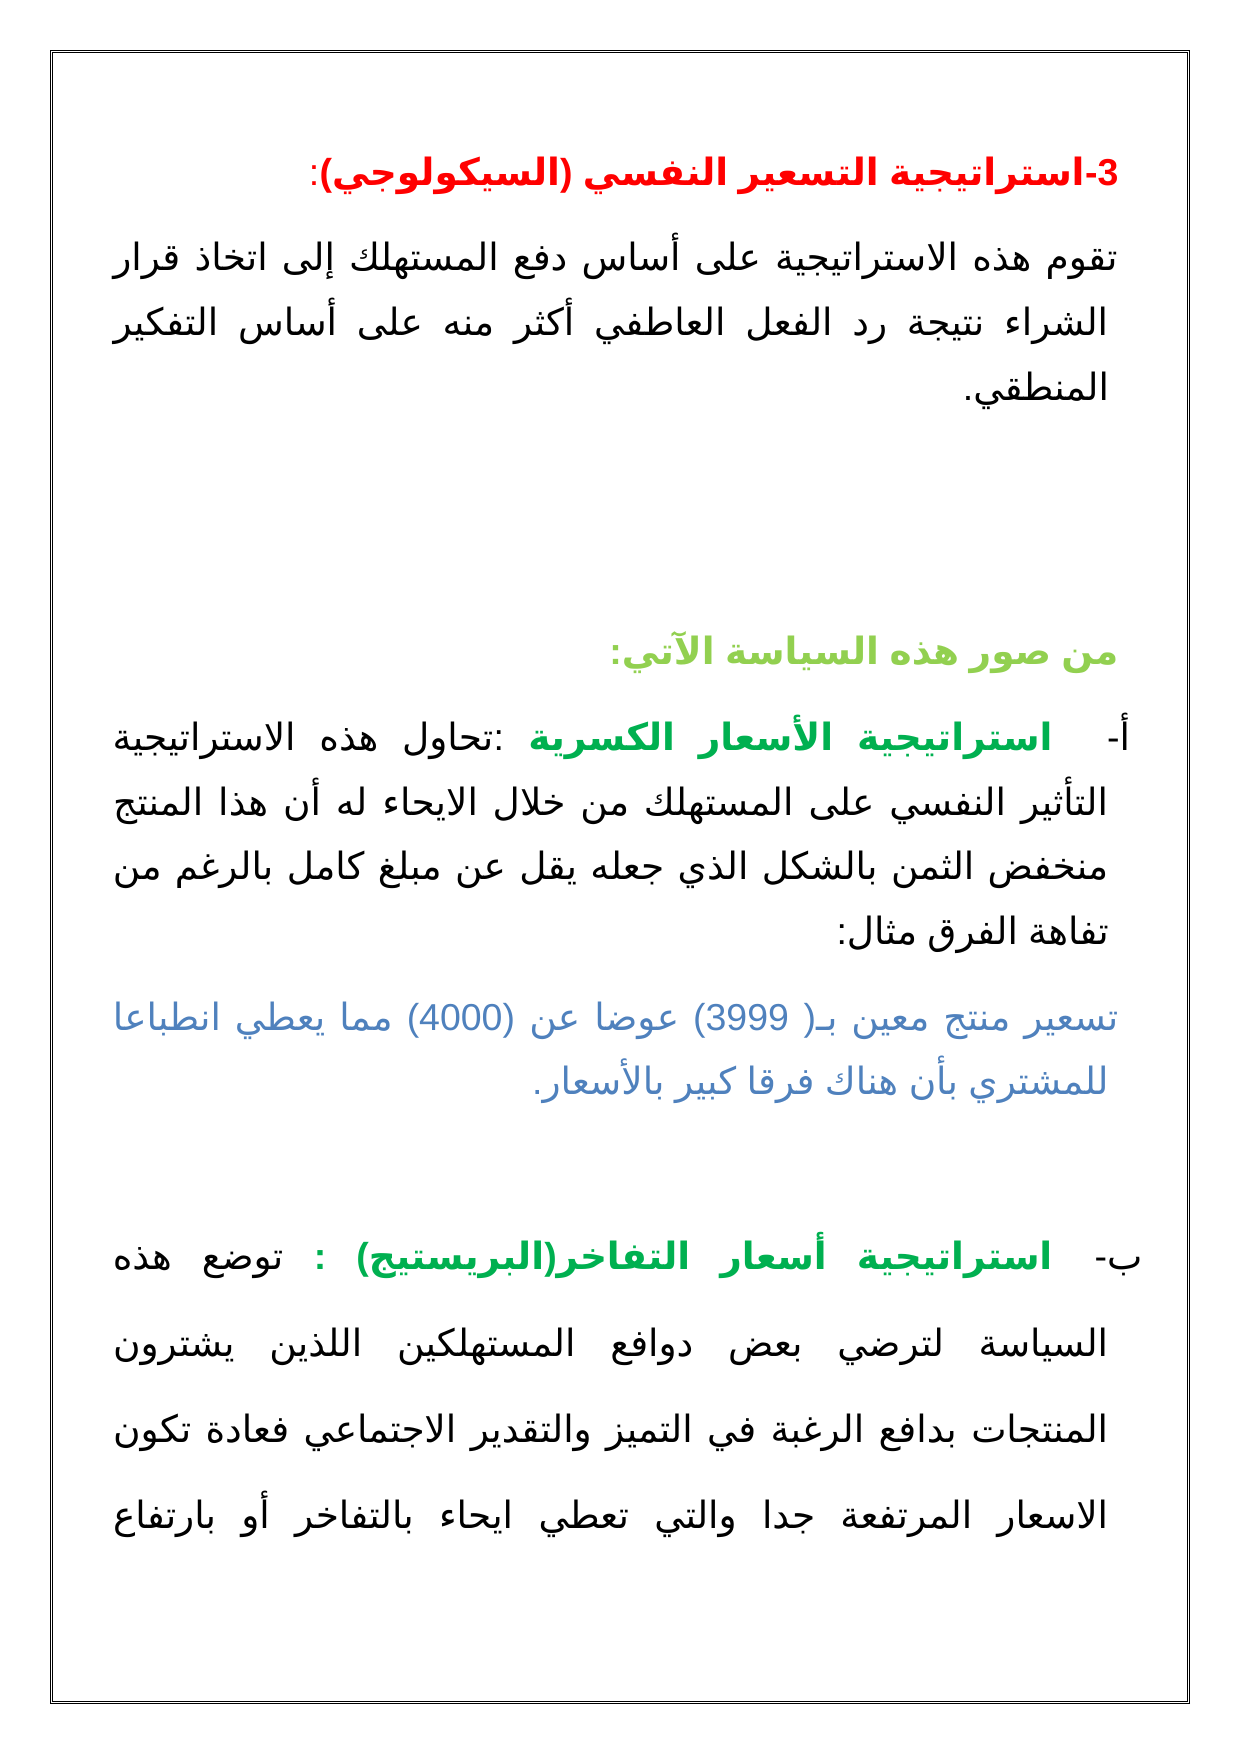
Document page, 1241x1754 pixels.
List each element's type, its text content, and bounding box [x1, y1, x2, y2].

text تقوم هذه الاستراتيجية على أساس دفع المستهلك إلى اتخاذ قرار الشراء نتيجة رد الفعل العاطفي أكثر منه على أساس التفكير المنطقي. [112, 236, 1118, 408]
text 3-استراتيجية التسعير النفسي (السيكولوجي): [112, 150, 1118, 193]
text تسعير منتج معين بـ( 3999) عوضا عن (4000) مما يعطي انطباعا للمشتري بأن هناك فرقا كبير بالأسعار. [112, 995, 1118, 1102]
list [112, 1234, 1118, 1536]
list استراتيجية الأسعار الكسرية :تحاول هذه الاستراتيجية التأثير النفسي على المستهلك من خلال الايحاء له أن هذا المنتج منخفض الثمن بالشكل الذي جعله يقل عن مبلغ كامل بالرغم من تفاهة الفرق مثال: [112, 715, 1118, 952]
text من صور هذه السياسة الآتي: [112, 629, 1118, 673]
